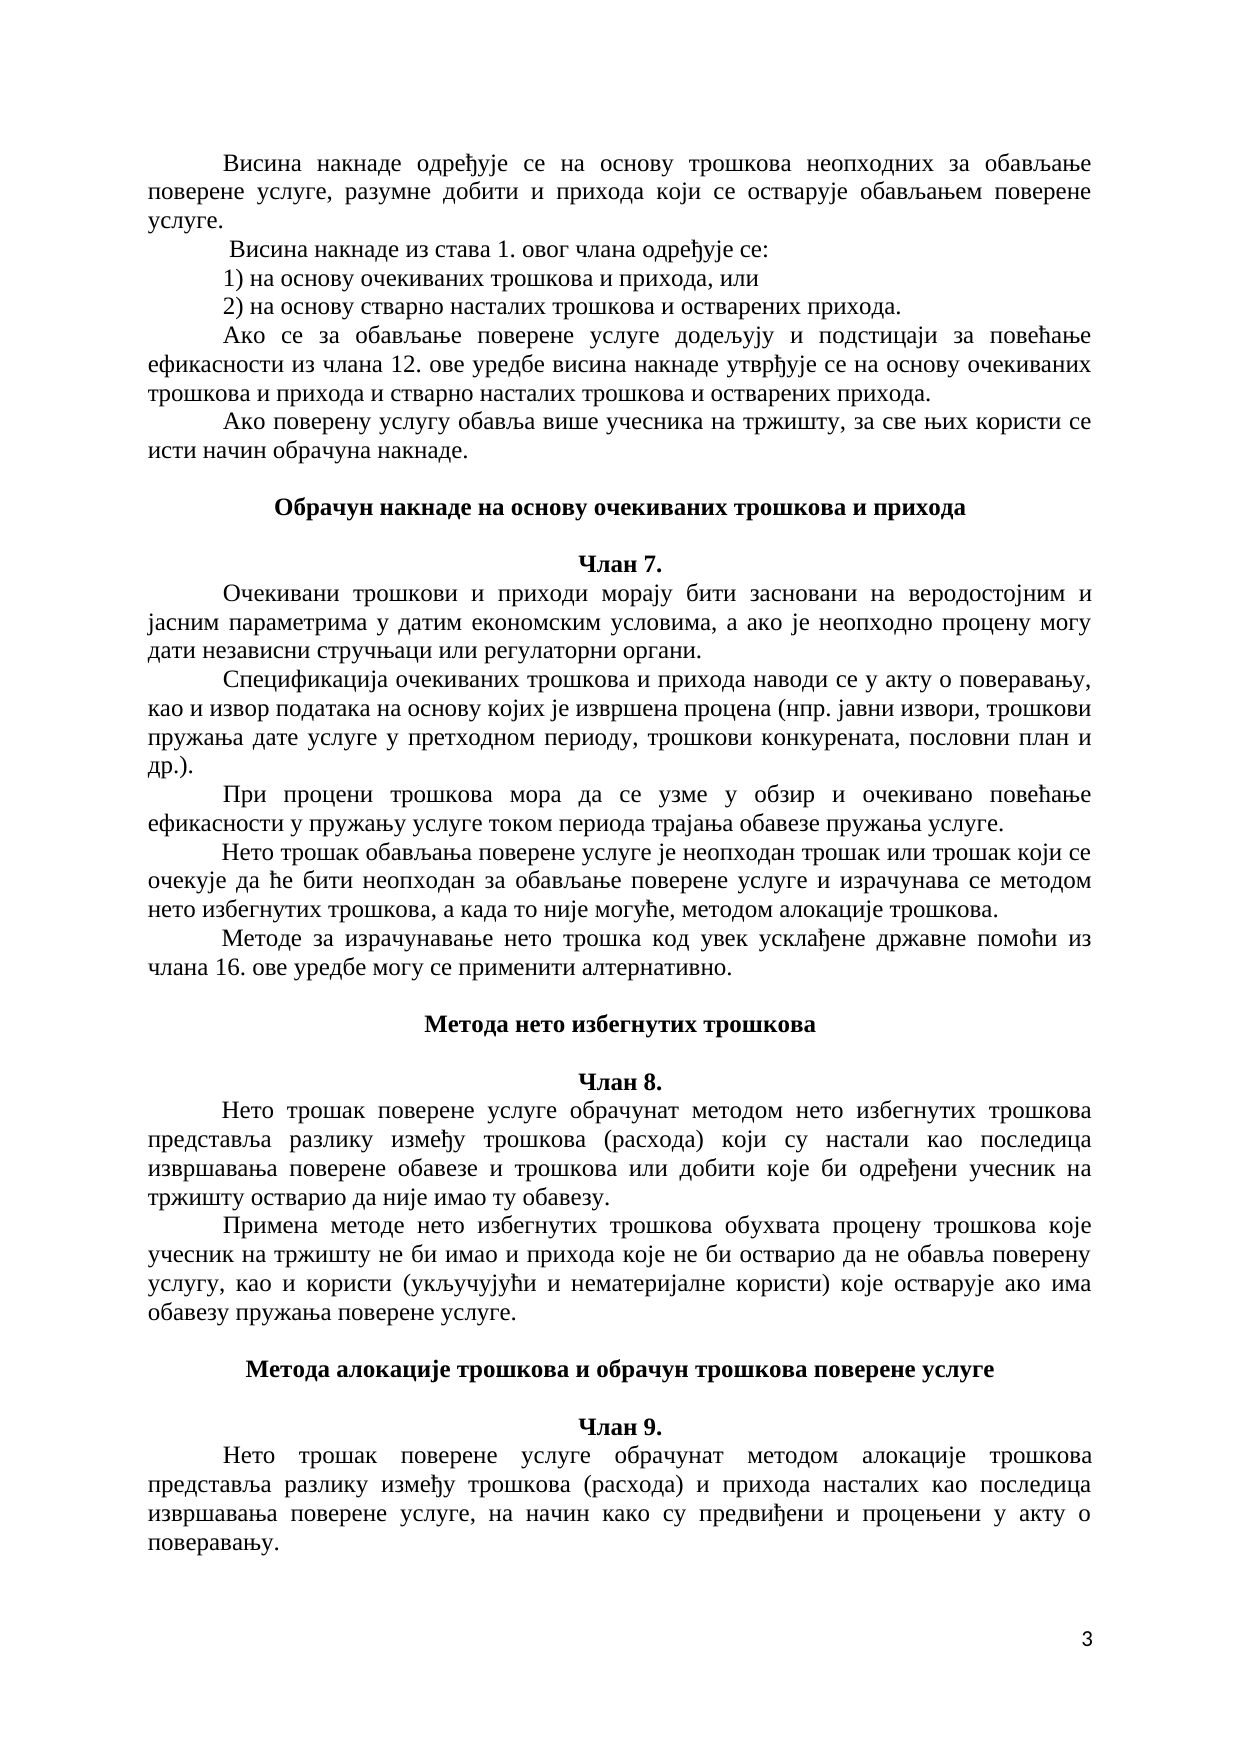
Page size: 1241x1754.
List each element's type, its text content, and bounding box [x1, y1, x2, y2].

list Ако поверену услугу обавља више учесника на тржишту, за све њих користи се исти начин обрачуна накнаде. [148, 406, 1093, 464]
list Нето трошак поверене услуге обрачунат методом алокације трошкова представља разлику између трошкова (расхода) и прихода насталих као последица извршавања поверене услуге, на начин како су предвиђени и процењени у акту о поверавању. [148, 1441, 1093, 1556]
list 1) на основу очекиваних трошкова и прихода, или [223, 263, 1093, 291]
list Нето трошак поверене услуге обрачунат методом нето избегнутих трошкова представља разлику између трошкова (расхода) који су настали као последица извршавања поверене обавезе и трошкова или добити које би одређени учесник на тржишту остварио да није имао ту обавезу. [148, 1096, 1093, 1211]
list При процени трошкова мора да се узме у обзир и очекивано повећање ефикасности у пружању услуге током периода трајања обавезе пружања услуге. [148, 779, 1093, 837]
list Очекивани трошкови и приходи морају бити засновани на веродостојним и јасним параметрима у датим економским условима, а ако је неопходно процену могу дати независни стручњаци или регулаторни органи. [148, 578, 1093, 664]
list Метода нето избегнутих трошкова [148, 1009, 1093, 1038]
list Методе за израчунавање нето трошка код увек усклађене државне помоћи из члана 16. ове уредбе могу се применити алтернативно. [148, 923, 1093, 981]
list Члан 9. [148, 1412, 1093, 1441]
text Висина накнаде из става 1. овог члана одређује се: [148, 234, 1093, 263]
list 2) на основу стварно насталих трошкова и остварених прихода. [148, 291, 1093, 320]
list Обрачун накнаде на основу очекиваних трошкова и прихода [148, 492, 1093, 521]
list Нето трошак обављања поверене услуге је неопходан трошак или трошак који се очекује да ће бити неопходан за обављање поверене услуге и израчунава се методом нето избегнутих трошкова, а када то није могуће, методом алокације трошкова. [148, 837, 1093, 923]
list Метода алокације трошкова и обрачун трошкова поверене услуге [148, 1354, 1093, 1383]
list Ако се за обављање поверене услуге додељују и подстицаји за повећање ефикасности из члана 12. ове уредбе висина накнаде утврђује се на основу очекиваних трошкова и прихода и стварно насталих трошкова и остварених прихода. [148, 320, 1093, 406]
list Члан 7. [148, 549, 1093, 578]
list Примена методе нето избегнутих трошкова обухвата процену трошкова које учесник на тржишту не би имао и прихода које не би остварио да не обавља поверену услугу, као и користи (укључујући и нематеријалне користи) које остварује ако има обавезу пружања поверене услуге. [148, 1211, 1093, 1326]
list Члан 8. [148, 1067, 1093, 1096]
list Спецификација очекиваних трошкова и прихода наводи се у акту о поверавању, као и извор података на основу којих је извршена процена (нпр. јавни извори, трошкови пружања дате услуге у претходном периоду, трошкови конкурената, пословни план и др.). [148, 664, 1093, 779]
text Висина накнаде одређује се на основу трошкова неопходних за обављање поверене услуге, разумне добити и прихода који се остварује обављањем поверене услуге. [148, 148, 1093, 234]
